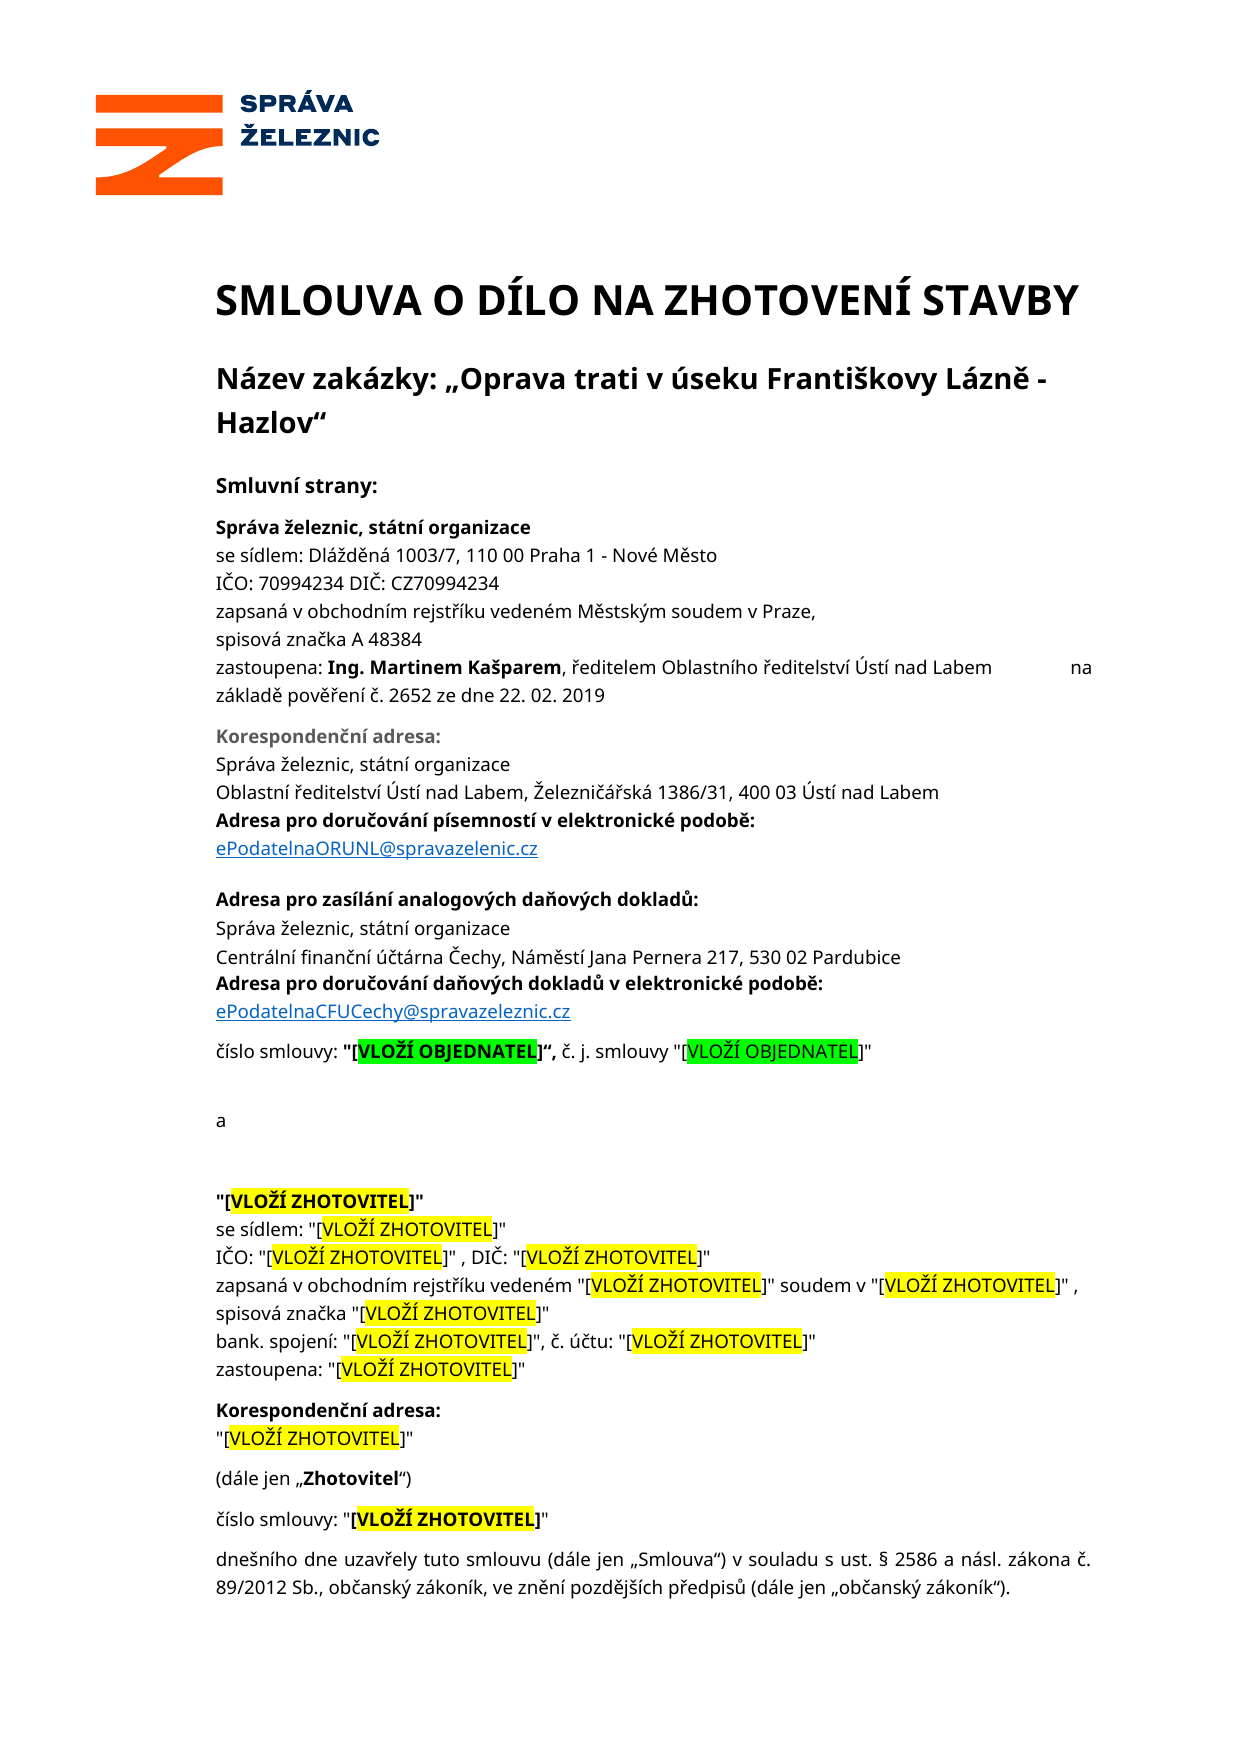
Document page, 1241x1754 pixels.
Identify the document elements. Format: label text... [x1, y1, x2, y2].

text Centrální finanční účtárna Čechy, Náměstí Jana Pernera 217, 530 02 Pardubice [216, 944, 1093, 970]
text SMLOUVA O DÍLO NA ZHOTOVENÍ STAVBY [216, 271, 1093, 328]
text dnešního dne uzavřely tuto smlouvu (dále jen „Smlouva“) v souladu s ust. § 2586 a násl. zákona č. 89/2012 Sb., občanský zákoník, ve znění pozdějších předpisů (dále jen „občanský zákoník“). [216, 1546, 1093, 1600]
text IČO: "[VLOŽÍ ZHOTOVITEL]" , DIČ: "[VLOŽÍ ZHOTOVITEL]" [697, 1244, 1093, 1270]
text "[VLOŽÍ ZHOTOVITEL]" [399, 1425, 1093, 1450]
text Adresa pro doručování písemností v elektronické podobě: [216, 807, 1093, 833]
text zapsaná v obchodním rejstříku vedeném "[VLOŽÍ ZHOTOVITEL]" soudem v "[VLOŽÍ ZHOTOVITEL]" , [216, 1272, 591, 1298]
text Adresa pro doručování daňových dokladů v elektronické podobě: [216, 970, 1093, 996]
text číslo smlouvy: "[VLOŽÍ OBJEDNATEL]“, č. j. smlouvy "[VLOŽÍ OBJEDNATEL]" [858, 1039, 1093, 1064]
text číslo smlouvy: "[VLOŽÍ ZHOTOVITEL]" [534, 1506, 1093, 1531]
text ePodatelnaCFUCechy@spravazeleznic.cz [216, 998, 1093, 1024]
text Oblastní ředitelství Ústí nad Labem, Železničářská 1386/31, 400 03 Ústí nad Labem [216, 779, 1093, 805]
text Adresa pro zasílání analogových daňových dokladů: [216, 886, 1093, 912]
text zapsaná v obchodním rejstříku vedeném Městským soudem v Praze, [216, 599, 1093, 624]
text IČO: 70994234 DIČ: CZ70994234 [216, 571, 1093, 596]
text Název zakázky: „Oprava trati v úseku Františkovy Lázně - Hazlov“ [216, 358, 1093, 442]
text Správa železnic, státní organizace [216, 915, 1093, 941]
text zastoupena: "[VLOŽÍ ZHOTOVITEL]" [512, 1356, 1093, 1382]
text "[VLOŽÍ ZHOTOVITEL]" [409, 1188, 1093, 1214]
text Korespondenční adresa: [216, 723, 1093, 749]
text spisová značka A 48384 [216, 627, 1093, 652]
text Správa železnic, státní organizace [216, 514, 1093, 540]
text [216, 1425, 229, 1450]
text ePodatelnaORUNL@spravazelenic.cz [216, 835, 1093, 861]
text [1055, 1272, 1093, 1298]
text Korespondenční adresa: [216, 1397, 1093, 1422]
text zastoupena: "[VLOŽÍ ZHOTOVITEL]" [216, 1356, 341, 1382]
text spisová značka "[VLOŽÍ ZHOTOVITEL]" [216, 1300, 365, 1326]
text bank. spojení: "[VLOŽÍ ZHOTOVITEL]", č. účtu: "[VLOŽÍ ZHOTOVITEL]" [802, 1328, 1093, 1354]
text (dále jen „Zhotovitel“) [216, 1465, 1093, 1491]
text Smluvní strany: [216, 471, 1093, 499]
text zastoupena: Ing. Martinem Kašparem, ředitelem Oblastního ředitelství Ústí nad Labem na základě pověření č. 2652 ze dne 22. 02. 2019 [216, 655, 1093, 708]
text Správa železnic, státní organizace [216, 751, 1093, 777]
text a [216, 1107, 1093, 1133]
text se sídlem: "[VLOŽÍ ZHOTOVITEL]" [216, 1216, 322, 1242]
text se sídlem: "[VLOŽÍ ZHOTOVITEL]" [492, 1216, 1093, 1242]
text číslo smlouvy: "[VLOŽÍ ZHOTOVITEL]" [216, 1506, 357, 1531]
text se sídlem: Dlážděná 1003/7, 110 00 Praha 1 - Nové Město [216, 543, 1093, 568]
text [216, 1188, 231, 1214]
text spisová značka "[VLOŽÍ ZHOTOVITEL]" [536, 1300, 1093, 1326]
